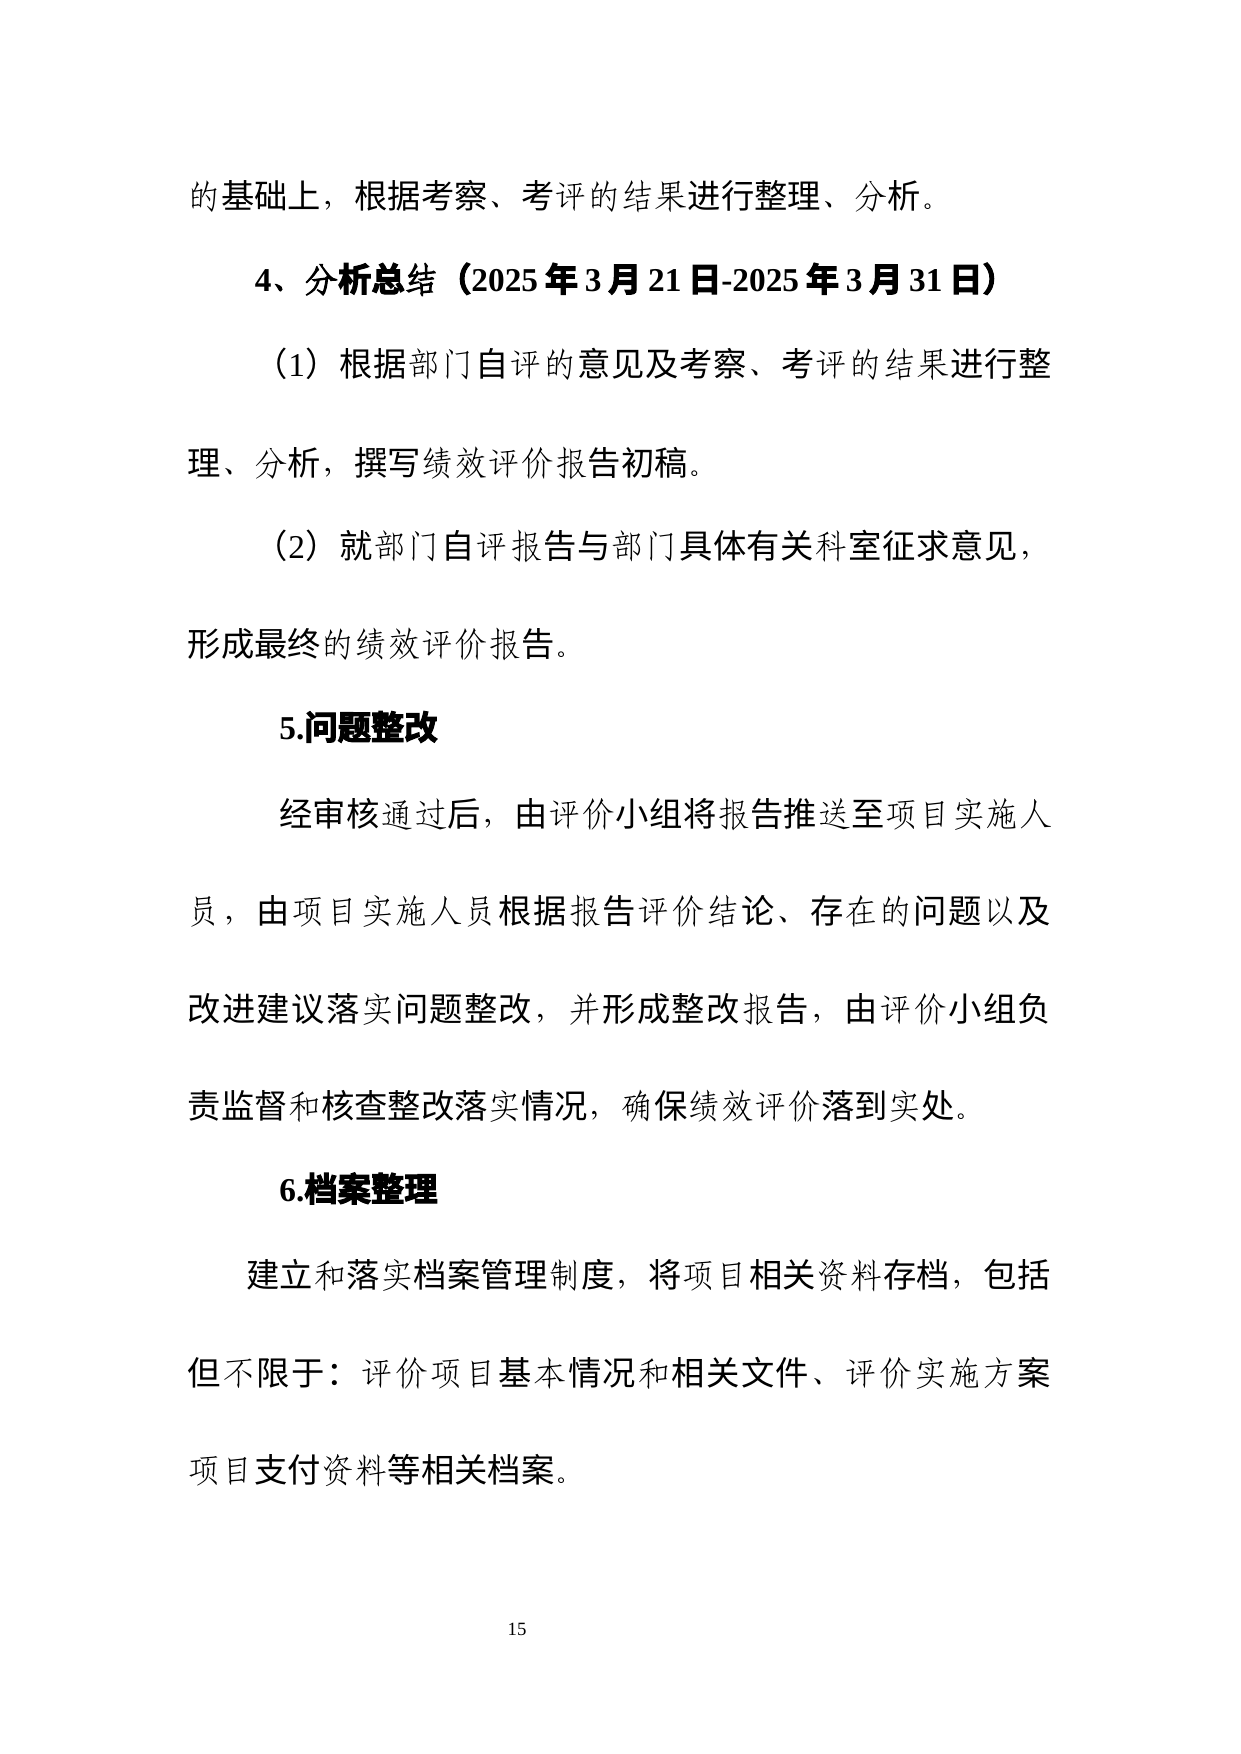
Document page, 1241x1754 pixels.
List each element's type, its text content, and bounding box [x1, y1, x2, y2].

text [187, 162, 1053, 227]
text （1）根据部门自评的意见及考察、考评的结果进行整理、分析，撰写绩效评价报告初稿。 [187, 331, 1053, 494]
text 建立和落实档案管理制度，将项目相关资料存档，包括但不限于：评价项目基本情况和相关文件、评价实施方案、项目支付资料等相关档案。 [187, 1241, 1053, 1501]
text （2）就部门自评报告与部门具体有关科室征求意见，形成最终的绩效评价报告。 [187, 513, 1053, 675]
text 6.档案整理 [187, 1156, 1053, 1221]
text 5.问题整改 [187, 694, 1053, 759]
text 经审核通过后，由评价小组将报告推送至项目实施人员，由项目实施人员根据报告评价结论、存在的问题以及改进建议落实问题整改，并形成整改报告，由评价小组负责监督和核查整改落实情况，确保绩效评价落到实处。 [187, 779, 1053, 1137]
text 4、分析总结（2025年3月21日-2025年3月31日） [187, 246, 1053, 311]
